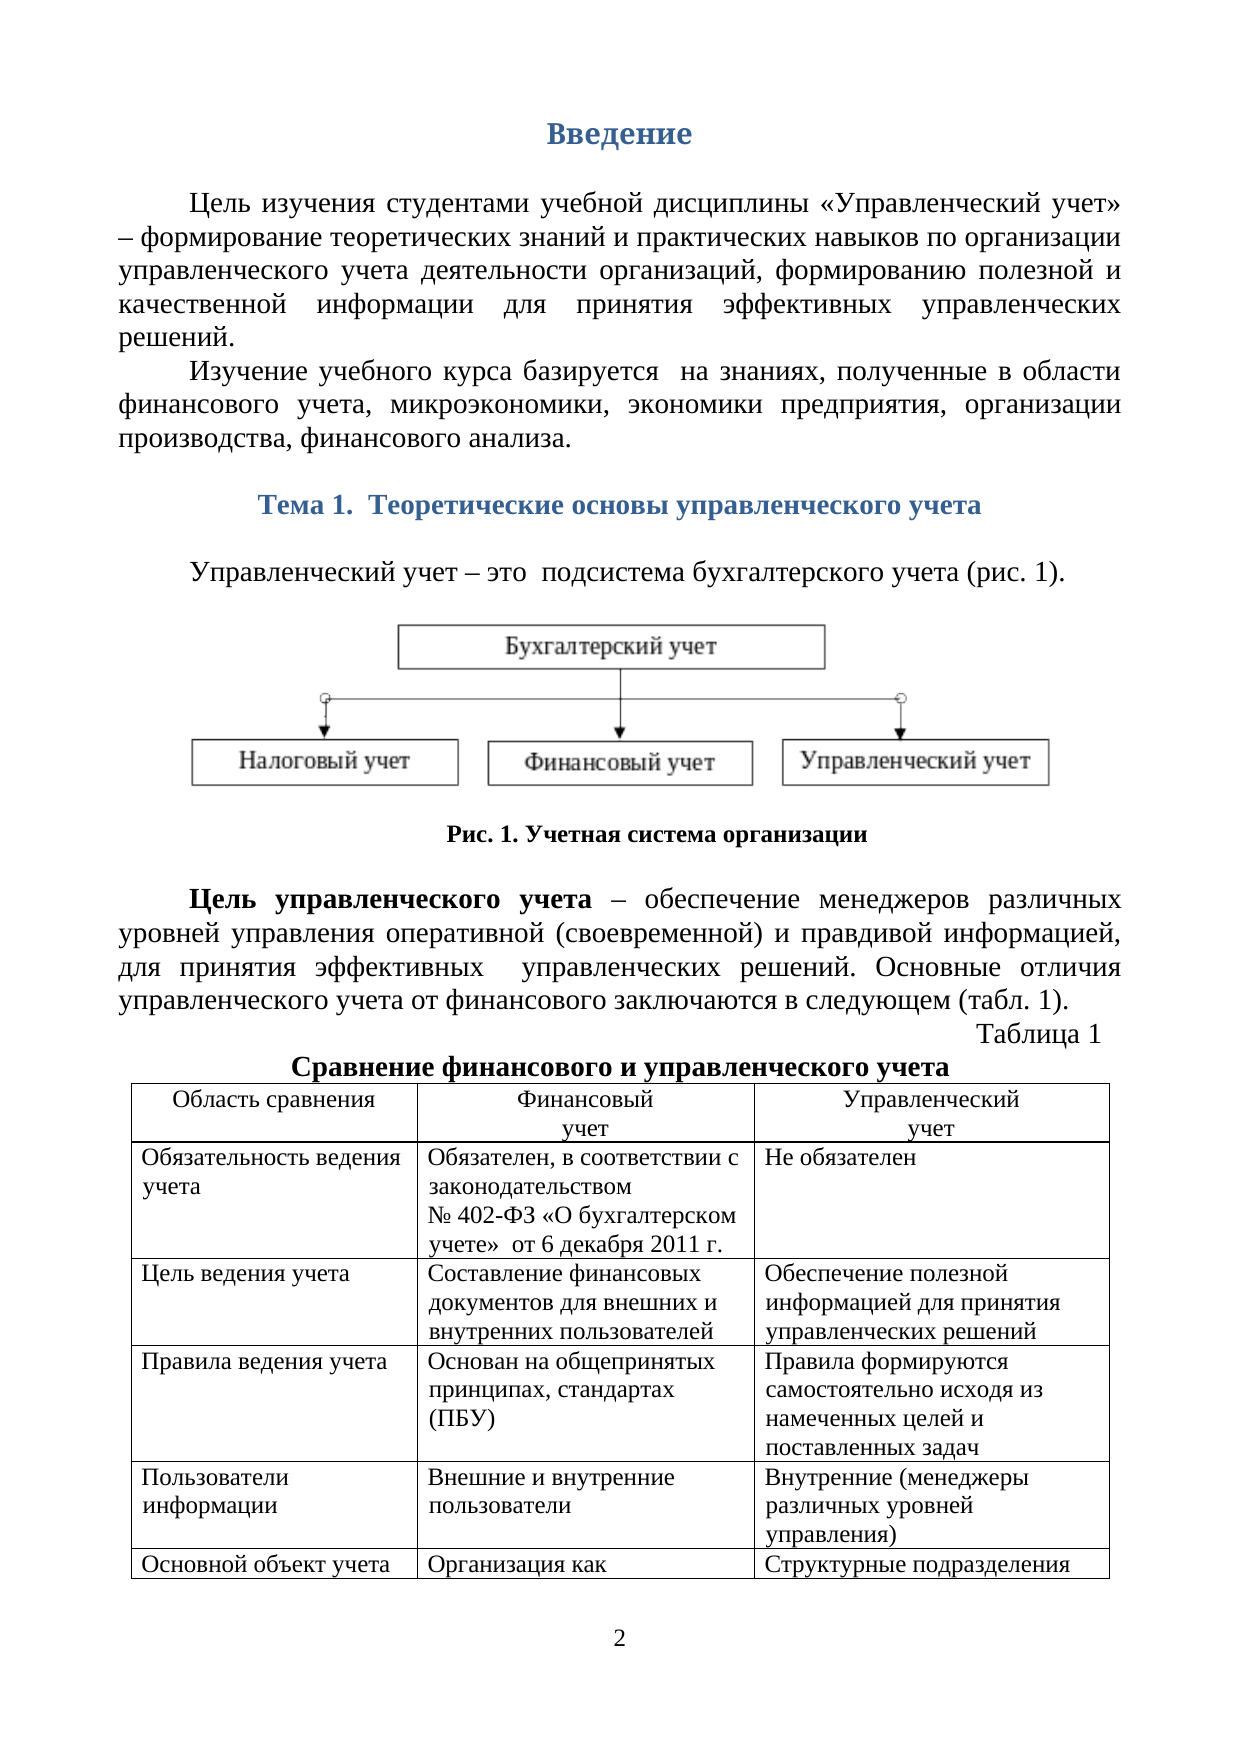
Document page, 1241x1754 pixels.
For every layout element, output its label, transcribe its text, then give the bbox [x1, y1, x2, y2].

subtitle Тема 1. Теоретические основы управленческого учета [117, 487, 1122, 521]
table_cell Обязательность ведения учета [132, 1143, 417, 1257]
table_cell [755, 1549, 1109, 1578]
table_cell Основан на общепринятых принципах, стандартах (ПБУ) [418, 1346, 754, 1461]
table_cell Обеспечение полезной информацией для принятия управленческих решений [755, 1259, 1109, 1345]
text Цель управленческого учета – обеспечение менеджеров различных уровней управления оперативной (своевременной) и правдивой информацией, для принятия эффективных управленческих решений. Основные отличия управленческого учета от финансового заключаются в следующем (табл. 1). [118, 882, 1122, 1016]
table_cell Не обязателен [755, 1143, 1109, 1257]
text Таблица 1 [117, 1016, 1122, 1049]
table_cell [132, 1549, 417, 1578]
table_cell Правила формируются самостоятельно исходя из намеченных целей и поставленных задач [755, 1346, 1109, 1461]
table_cell Обязателен, в соответствии с законодательством № 402-ФЗ «О бухгалтерском учете» от 6 декабря . [418, 1143, 754, 1257]
table_cell Внешние и внутренние пользователи [418, 1462, 754, 1548]
table_header Финансовый учет [418, 1084, 754, 1141]
table_header Область сравнения [132, 1084, 417, 1141]
text Управленческий учет – это подсистема бухгалтерского учета (рис. 1). [118, 554, 1122, 588]
text Цель изучения студентами учебной дисциплины «Управленческий учет» – формирование теоретических знаний и практических навыков по организации управленческого учета деятельности организаций, формированию полезной и качественной информации для принятия эффективных управленческих решений. [118, 185, 1122, 353]
subtitle Введение [117, 118, 1122, 152]
text Изучение учебного курса базируется на знаниях, полученные в области финансового учета, микроэкономики, экономики предприятия, организации производства, финансового анализа. [118, 353, 1122, 453]
text Сравнение финансового и управленческого учета [118, 1049, 1122, 1083]
table_cell Составление финансовых документов для внешних и внутренних пользователей [418, 1259, 754, 1345]
text Рис. 1. Учетная система организации [118, 819, 1122, 848]
table_header Управленческий учет [755, 1084, 1109, 1141]
table_cell Правила ведения учета [132, 1346, 417, 1461]
table_cell Цель ведения учета [132, 1259, 417, 1345]
table_cell Внутренние (менеджеры различных уровней управления) [755, 1462, 1109, 1548]
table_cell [418, 1549, 754, 1578]
table_cell Пользователи информации [132, 1462, 417, 1548]
